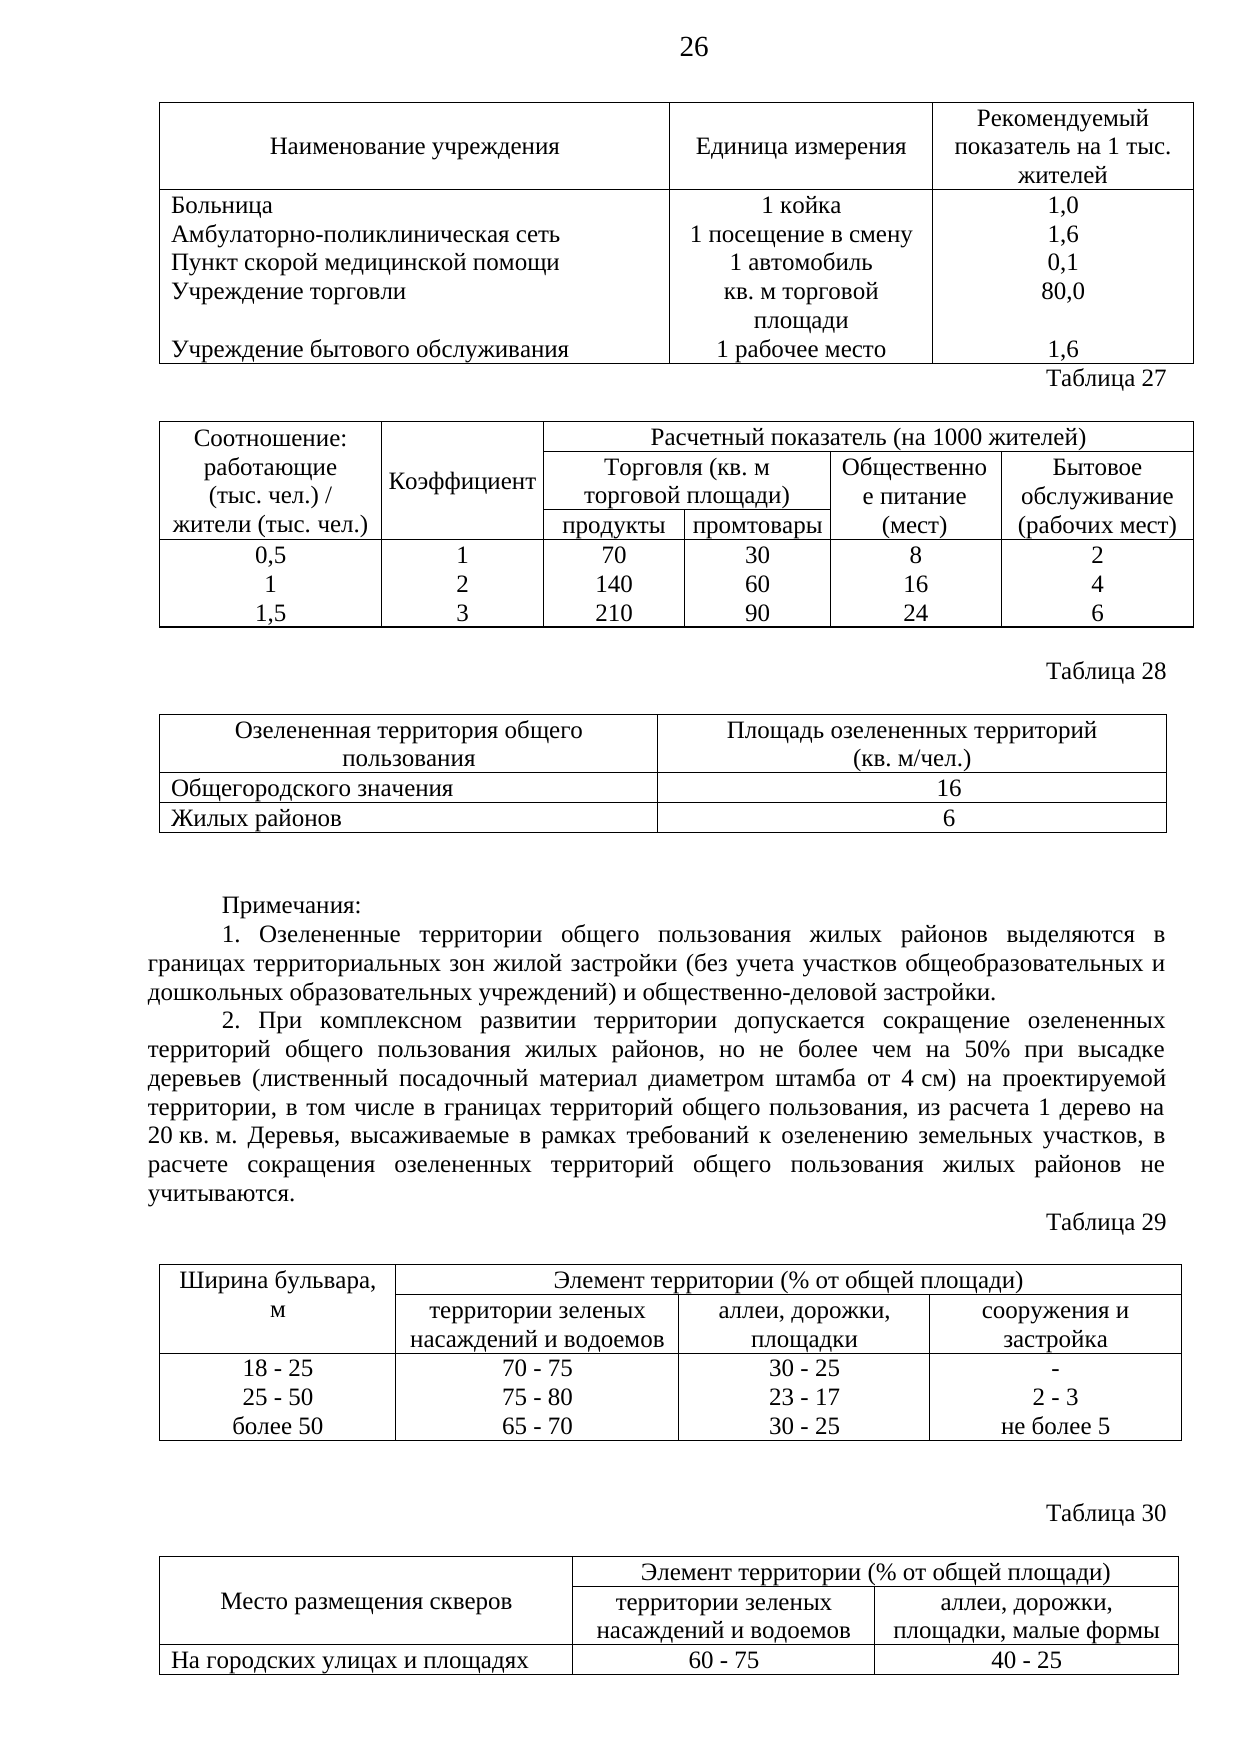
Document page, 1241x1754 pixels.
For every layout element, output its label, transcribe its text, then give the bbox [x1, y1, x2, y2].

table_header Рекомендуемый показатель на 1 тыс. жителей [933, 103, 1193, 189]
table_cell 30 [685, 540, 830, 569]
table_cell продукты [544, 510, 684, 539]
table_cell 23 - 17 [679, 1382, 929, 1411]
table_cell сооружения и застройка [930, 1295, 1181, 1352]
table_cell 16 [831, 569, 1001, 598]
text Примечания: [148, 890, 1166, 919]
table_header Единица измерения [670, 103, 932, 189]
table_cell 30 - 25 [679, 1411, 929, 1440]
table_header Элемент территории (% от общей площади) [573, 1557, 1178, 1586]
table_header Элемент территории (% от общей площади) [396, 1265, 1181, 1294]
table_cell Пункт скорой медицинской помощи [160, 248, 669, 276]
table_cell 6 [658, 803, 1166, 832]
table_cell Учреждение торговли [160, 276, 669, 334]
text Таблица 30 [148, 1498, 1166, 1527]
table_cell Больница [160, 190, 669, 219]
table_cell 25 - 50 [160, 1382, 395, 1411]
table_cell 90 [685, 598, 830, 626]
table_cell Жилых районов [160, 803, 657, 832]
table_cell промтовары [685, 510, 830, 539]
table_cell 3 [382, 598, 543, 626]
table_cell 70 - 75 [396, 1354, 678, 1382]
table_cell 1,6 [933, 219, 1193, 247]
table_cell 2 [1002, 540, 1193, 569]
table_header Ширина бульвара, м [160, 1265, 395, 1352]
table_cell территории зеленых насаждений и водоемов [396, 1295, 678, 1352]
table_header Соотношение: работающие (тыс. чел.) / жители (тыс. чел.) [160, 422, 381, 539]
table_cell 24 [831, 598, 1001, 626]
text 1. Озелененные территории общего пользования жилых районов выделяются в границах территориальных зон жилой застройки (без учета участков общеобразовательных и дошкольных образовательных учреждений) и общественно-деловой застройки. [148, 919, 1166, 1005]
table_cell 60 [685, 569, 830, 598]
table_cell 65 - 70 [396, 1411, 678, 1440]
table_cell 8 [831, 540, 1001, 569]
table_cell 140 [544, 569, 684, 598]
table_cell территории зеленых насаждений и водоемов [573, 1587, 874, 1644]
table_cell 1,0 [933, 190, 1193, 219]
text Таблица 29 [148, 1207, 1166, 1235]
table_header Наименование учреждения [160, 103, 669, 189]
table_header Коэффициент [382, 422, 543, 539]
table_cell 80,0 [933, 276, 1193, 334]
table_header Расчетный показатель (на 1000 жителей) [544, 422, 1193, 451]
table_cell 70 [544, 540, 684, 569]
table_cell 1 [160, 569, 381, 598]
table_cell Амбулаторно-поликлиническая сеть [160, 219, 669, 247]
text 2. При комплексном развитии территории допускается сокращение озелененных территорий общего пользования жилых районов, но не более чем на 50% при высадке деревьев (лиственный посадочный материал диаметром штамба от 4 см) на проектируемой территории, в том числе в границах территорий общего пользования, из расчета 1 дерево на 20 кв. м. Деревья, высаживаемые в рамках требований к озеленению земельных участков, в расчете сокращения озелененных территорий общего пользования жилых районов не учитываются. [148, 1005, 1166, 1207]
table_cell аллеи, дорожки, площадки [679, 1295, 929, 1352]
table_cell 4 [1002, 569, 1193, 598]
table_cell 1,6 [933, 334, 1193, 362]
table_cell 210 [544, 598, 684, 626]
table_cell 1 посещение в смену [670, 219, 932, 247]
table_cell 75 - 80 [396, 1382, 678, 1411]
table_cell не более 5 [930, 1411, 1181, 1440]
table_cell 0,5 [160, 540, 381, 569]
table_cell 60 - 75 [573, 1645, 874, 1674]
table_cell 1 рабочее место [670, 334, 932, 362]
table_cell Общественное питание (мест) [831, 452, 1001, 539]
table_cell 0,1 [933, 248, 1193, 276]
table_cell 1,5 [160, 598, 381, 626]
table_cell 18 - 25 [160, 1354, 395, 1382]
table_cell - [930, 1354, 1181, 1382]
table_cell На городских улицах и площадях [160, 1645, 572, 1674]
table_cell Учреждение бытового обслуживания [160, 334, 669, 362]
table_cell 16 [658, 773, 1166, 802]
table_cell Общегородского значения [160, 773, 657, 802]
text Таблица 28 [148, 656, 1166, 685]
table_header Площадь озелененных территорий (кв. м/чел.) [658, 715, 1166, 772]
table_cell 30 - 25 [679, 1354, 929, 1382]
table_header Озелененная территория общего пользования [160, 715, 657, 772]
table_cell аллеи, дорожки, площадки, малые формы [875, 1587, 1178, 1644]
text Таблица 27 [148, 363, 1166, 392]
table_cell 40 - 25 [875, 1645, 1178, 1674]
table_cell более 50 [160, 1411, 395, 1440]
table_cell кв. м торговой площади [670, 276, 932, 334]
table_cell Торговля (кв. м торговой площади) [544, 452, 830, 509]
table_header Место размещения скверов [160, 1557, 572, 1644]
table_cell 6 [1002, 598, 1193, 626]
table_cell 2 [382, 569, 543, 598]
table_cell 1 автомобиль [670, 248, 932, 276]
table_cell Бытовое обслуживание (рабочих мест) [1002, 452, 1193, 539]
table_cell 1 койка [670, 190, 932, 219]
table_cell 2 - 3 [930, 1382, 1181, 1411]
table_cell 1 [382, 540, 543, 569]
